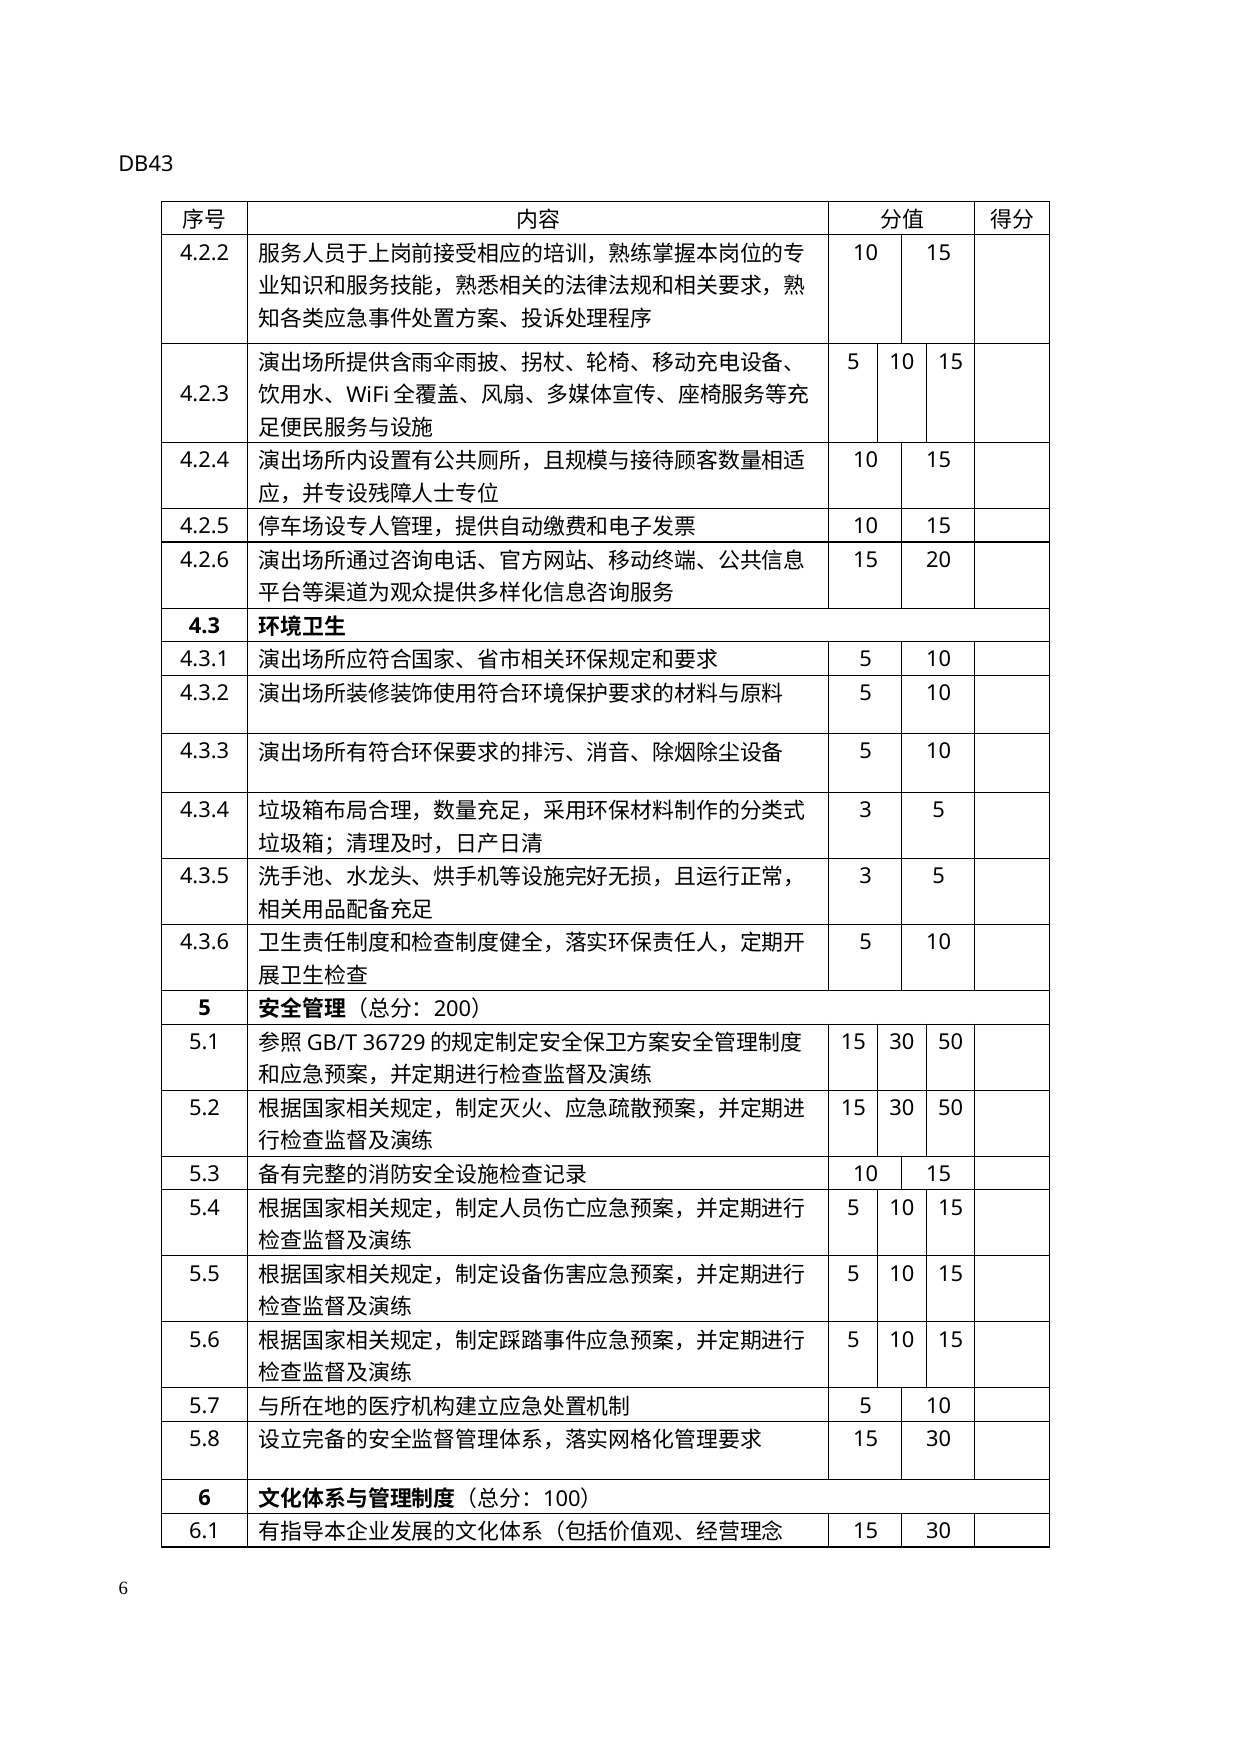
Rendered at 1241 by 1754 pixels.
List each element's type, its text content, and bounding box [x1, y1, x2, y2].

table_cell [975, 859, 1049, 924]
table_cell 卫生责任制度和检查制度健全，落实环保责任人，定期开展卫生检查 [248, 925, 828, 990]
table_cell 5.1 [162, 1025, 247, 1089]
table_cell 5.7 [162, 1388, 247, 1421]
table_cell 有指导本企业发展的文化体系（包括价值观、经营理念等）及相关管理制度，制度完备，实施有效 [248, 1514, 828, 1546]
table_cell 15 [829, 1091, 877, 1156]
table_cell 15 [829, 1025, 877, 1089]
table_cell 演出场所提供含雨伞雨披、拐杖、轮椅、移动充电设备、饮用水、WiFi全覆盖、风扇、多媒体宣传、座椅服务等充足便民服务与设施 [248, 344, 828, 442]
table_cell 5 [902, 859, 974, 924]
table_cell 垃圾箱布局合理，数量充足，采用环保材料制作的分类式垃圾箱；清理及时，日产日清 [248, 793, 828, 858]
table_cell 15 [902, 235, 974, 343]
table_cell 5.8 [162, 1422, 247, 1479]
table_cell 4.3.2 [162, 676, 247, 733]
table_header 序号 [162, 202, 247, 234]
table_cell 5 [829, 676, 901, 733]
table_cell 30 [902, 1514, 974, 1546]
table_cell 5 [829, 734, 901, 792]
table_cell 4.3 [162, 609, 247, 641]
table_cell 4.3.6 [162, 925, 247, 990]
table_cell 5 [829, 642, 901, 674]
table_cell [975, 509, 1049, 541]
table_cell [975, 1190, 1049, 1255]
table_cell 5 [162, 991, 247, 1023]
table_cell 50 [927, 1091, 974, 1156]
table_cell 15 [927, 1322, 974, 1387]
table_cell 演出场所通过咨询电话、官方网站、移动终端、公共信息平台等渠道为观众提供多样化信息咨询服务 [248, 543, 828, 607]
table_cell 15 [902, 1157, 974, 1189]
table_cell [975, 1025, 1049, 1089]
table_cell [975, 676, 1049, 733]
table_cell 30 [902, 1422, 974, 1479]
table_cell 10 [829, 443, 901, 508]
table_cell 5.6 [162, 1322, 247, 1387]
table_cell 10 [878, 1190, 926, 1255]
table_cell 15 [927, 1256, 974, 1321]
table_cell [975, 1514, 1049, 1546]
table_cell 5 [829, 1256, 877, 1321]
table_cell 4.2.6 [162, 543, 247, 607]
table_cell 15 [829, 543, 901, 607]
table_cell 5.4 [162, 1190, 247, 1255]
table_cell 15 [902, 443, 974, 508]
table_cell 4.3.3 [162, 734, 247, 792]
table_cell [975, 443, 1049, 508]
table_cell 5 [829, 1322, 877, 1387]
table_cell 5 [902, 793, 974, 858]
table_cell 安全管理（总分：200） [248, 991, 1049, 1023]
table_cell 参照GB/T 36729的规定制定安全保卫方案安全管理制度和应急预案，并定期进行检查监督及演练 [248, 1025, 828, 1089]
table_cell 演出场所内设置有公共厕所，且规模与接待顾客数量相适应，并专设残障人士专位 [248, 443, 828, 508]
table_cell 10 [902, 642, 974, 674]
table_cell [975, 734, 1049, 792]
table_cell [975, 543, 1049, 607]
table_cell 6 [162, 1480, 247, 1513]
table_cell 10 [829, 1157, 901, 1189]
table_cell 10 [902, 676, 974, 733]
table_cell 5 [829, 1388, 901, 1421]
table_cell 10 [829, 509, 901, 541]
table_cell 环境卫生 [248, 609, 1049, 641]
table_cell 4.2.4 [162, 443, 247, 508]
table_cell 15 [829, 1514, 901, 1546]
table_cell 演出场所装修装饰使用符合环境保护要求的材料与原料 [248, 676, 828, 733]
table_cell 15 [927, 1190, 974, 1255]
table_cell 3 [829, 859, 901, 924]
table_cell 停车场设专人管理，提供自动缴费和电子发票 [248, 509, 828, 541]
table_cell 10 [878, 1322, 926, 1387]
table_cell 10 [902, 1388, 974, 1421]
table_cell 5.3 [162, 1157, 247, 1189]
table_cell [975, 344, 1049, 442]
table_cell 4.3.4 [162, 793, 247, 858]
table_cell 4.3.1 [162, 642, 247, 674]
table_cell [975, 1091, 1049, 1156]
table_cell 洗手池、水龙头、烘手机等设施完好无损，且运行正常，相关用品配备充足 [248, 859, 828, 924]
table_cell [975, 1322, 1049, 1387]
table_cell [975, 1388, 1049, 1421]
table_cell 50 [927, 1025, 974, 1089]
table_cell 30 [878, 1091, 926, 1156]
table_cell 5 [829, 344, 877, 442]
table_cell 5.2 [162, 1091, 247, 1156]
table_cell 6.1 [162, 1514, 247, 1546]
table_cell 4.2.3 [162, 344, 247, 442]
table_cell 4.2.2 [162, 235, 247, 343]
table_cell 与所在地的医疗机构建立应急处置机制 [248, 1388, 828, 1421]
table_cell 5.5 [162, 1256, 247, 1321]
table_cell 5 [829, 1190, 877, 1255]
table_cell 演出场所有符合环保要求的排污、消音、除烟除尘设备 [248, 734, 828, 792]
table_cell [975, 925, 1049, 990]
table_cell 5 [829, 925, 901, 990]
table_cell 文化体系与管理制度（总分：100） [248, 1480, 1049, 1513]
table_cell 根据国家相关规定，制定踩踏事件应急预案，并定期进行检查监督及演练 [248, 1322, 828, 1387]
table_cell [975, 235, 1049, 343]
table_cell [975, 1256, 1049, 1321]
table_cell 4.3.5 [162, 859, 247, 924]
table_cell 30 [878, 1025, 926, 1089]
table_header 得分 [975, 202, 1049, 234]
table_cell 演出场所应符合国家、省市相关环保规定和要求 [248, 642, 828, 674]
table_cell 备有完整的消防安全设施检查记录 [248, 1157, 828, 1189]
table_cell 10 [878, 344, 926, 442]
table_cell 根据国家相关规定，制定灭火、应急疏散预案，并定期进行检查监督及演练 [248, 1091, 828, 1156]
table_cell 根据国家相关规定，制定设备伤害应急预案，并定期进行检查监督及演练 [248, 1256, 828, 1321]
table_cell [975, 642, 1049, 674]
table_cell 15 [829, 1422, 901, 1479]
table_cell 15 [927, 344, 974, 442]
table_cell 4.2.5 [162, 509, 247, 541]
table_cell [975, 1157, 1049, 1189]
table_cell 20 [902, 543, 974, 607]
table_cell 根据国家相关规定，制定人员伤亡应急预案，并定期进行检查监督及演练 [248, 1190, 828, 1255]
table_cell 服务人员于上岗前接受相应的培训，熟练掌握本岗位的专业知识和服务技能，熟悉相关的法律法规和相关要求，熟知各类应急事件处置方案、投诉处理程序 [248, 235, 828, 343]
table_header 内容 [248, 202, 828, 234]
table_cell 10 [902, 734, 974, 792]
table_cell 10 [878, 1256, 926, 1321]
table_cell 3 [829, 793, 901, 858]
table_cell 10 [829, 235, 901, 343]
table_cell 15 [902, 509, 974, 541]
table_cell [975, 793, 1049, 858]
table_cell 设立完备的安全监督管理体系，落实网格化管理要求 [248, 1422, 828, 1479]
table_cell 10 [902, 925, 974, 990]
table_cell [975, 1422, 1049, 1479]
table_header 分值 [829, 202, 974, 234]
